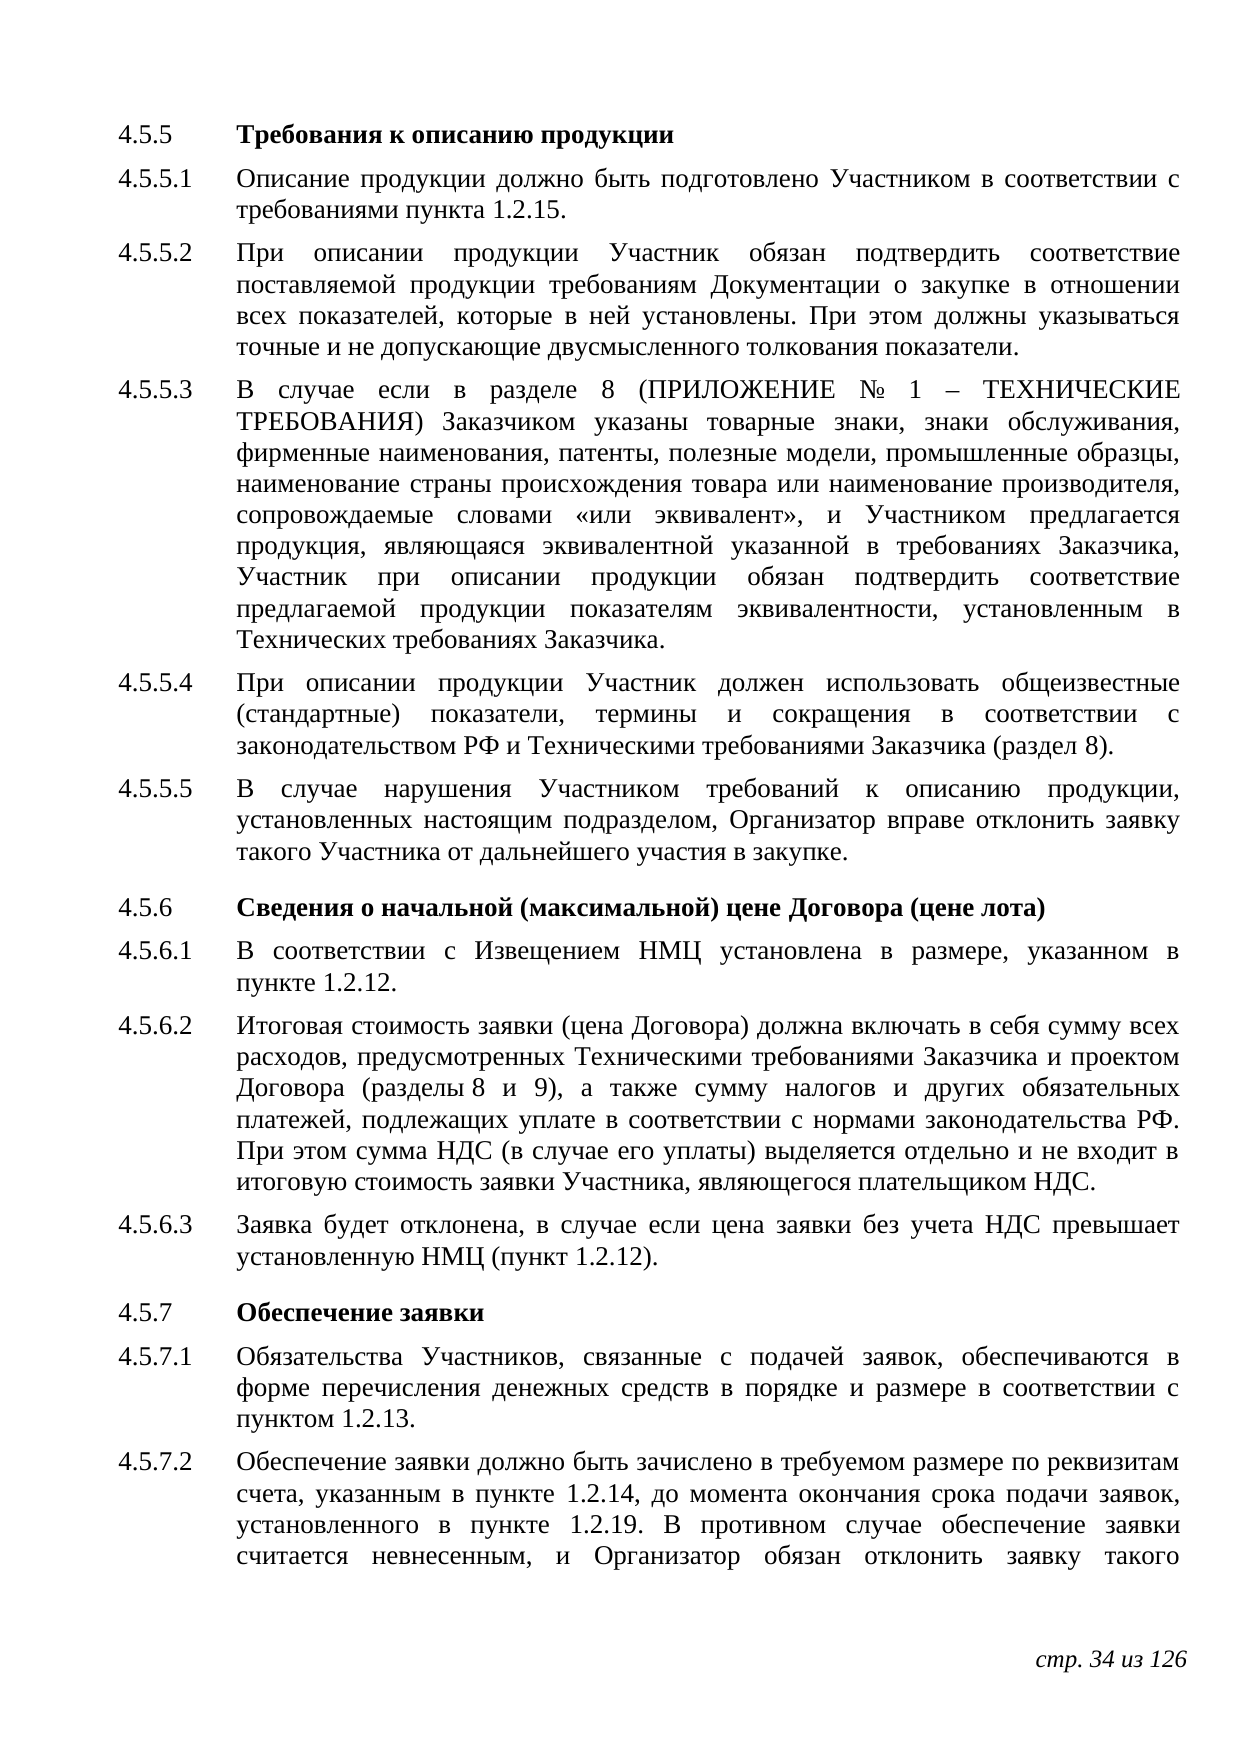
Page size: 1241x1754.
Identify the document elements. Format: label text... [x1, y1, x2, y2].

text Описание продукции должно быть подготовлено Участником в соответствии с требованиями пункта 1.2.15. [118, 162, 1181, 224]
text При описании продукции Участник обязан подтвердить соответствие поставляемой продукции требованиям Документации о закупке в отношении всех показателей, которые в ней установлены. При этом должны указываться точные и не допускающие двусмысленного толкования показатели. [118, 237, 1181, 361]
text Требования к описанию продукции [118, 118, 1181, 149]
text Заявка будет отклонена, в случае если цена заявки без учета НДС превышает установленную НМЦ (пункт 1.2.12). [118, 1209, 1181, 1271]
text В случае нарушения Участником требований к описанию продукции, установленных настоящим подразделом, Организатор вправе отклонить заявку такого Участника от дальнейшего участия в закупке. [118, 772, 1181, 866]
text В соответствии с Извещением НМЦ установлена в размере, указанном в пункте 1.2.12. [118, 934, 1181, 997]
text При описании продукции Участник должен использовать общеизвестные (стандартные) показатели, термины и сокращения в соответствии с законодательством РФ и Техническими требованиями Заказчика (раздел 8). [118, 666, 1181, 760]
text Сведения о начальной (максимальной) цене Договора (цене лота) [118, 891, 1181, 922]
text Итоговая стоимость заявки (цена Договора) должна включать в себя сумму всех расходов, предусмотренных Техническими требованиями Заказчика и проектом Договора (разделы 8 и 9), а также сумму налогов и других обязательных платежей, подлежащих уплате в соответствии с нормами законодательства РФ. При этом сумма НДС (в случае его уплаты) выделяется отдельно и не входит в итоговую стоимость заявки Участника, являющегося плательщиком НДС. [118, 1009, 1181, 1196]
text В случае если в разделе 8 (ПРИЛОЖЕНИЕ № 1 – ТЕХНИЧЕСКИЕ ТРЕБОВАНИЯ) Заказчиком указаны товарные знаки, знаки обслуживания, фирменные наименования, патенты, полезные модели, промышленные образцы, наименование страны происхождения товара или наименование производителя, сопровождаемые словами «или эквивалент», и Участником предлагается продукция, являющаяся эквивалентной указанной в требованиях Заказчика, Участник при описании продукции обязан подтвердить соответствие предлагаемой продукции показателям эквивалентности, установленным в Технических требованиях Заказчика. [118, 374, 1181, 654]
text Обязательства Участников, связанные с подачей заявок, обеспечиваются в форме перечисления денежных средств в порядке и размере в соответствии с пунктом 1.2.13. [118, 1339, 1181, 1433]
text Обеспечение заявки [118, 1296, 1181, 1327]
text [118, 1446, 1181, 1570]
